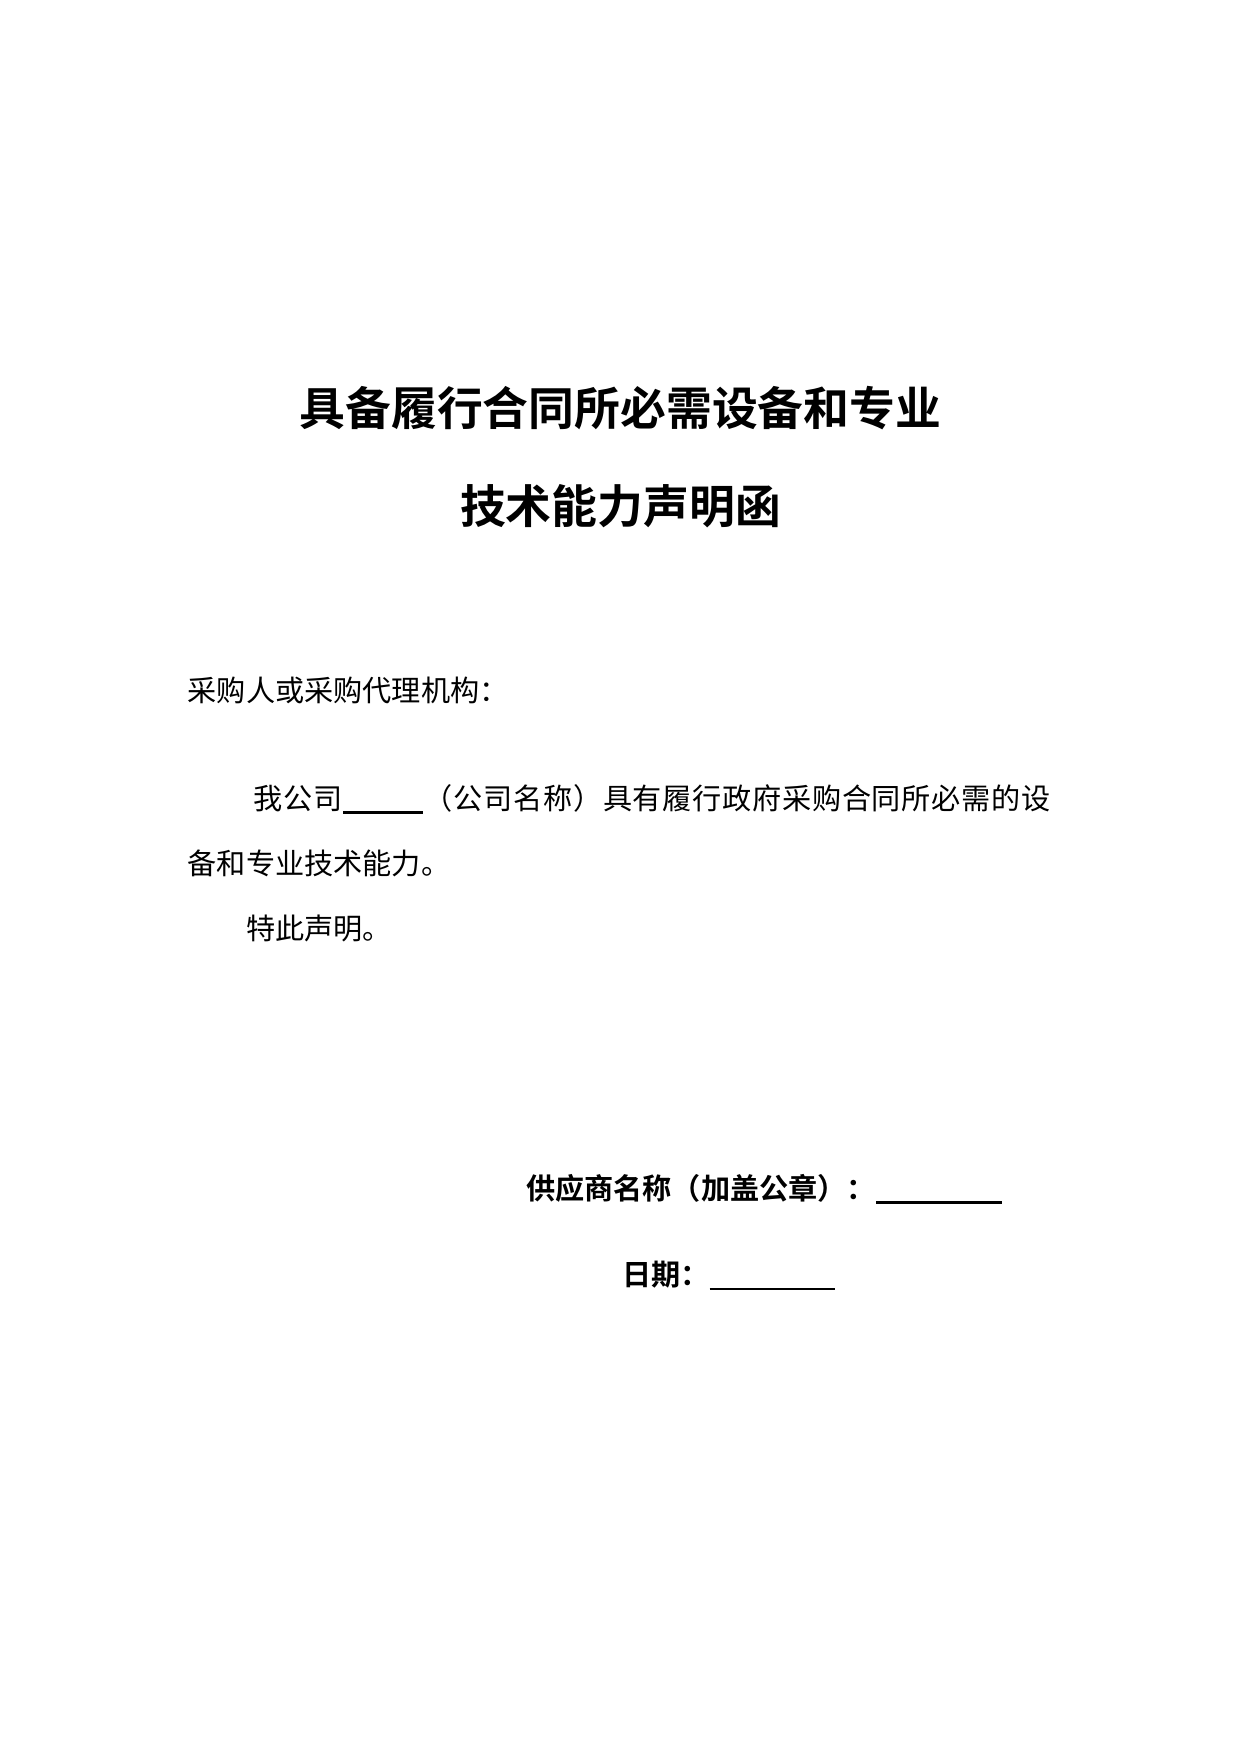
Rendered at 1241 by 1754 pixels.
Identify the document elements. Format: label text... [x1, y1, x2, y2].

text 采购人或采购代理机构： [187, 657, 1053, 722]
text 技术能力声明函 [187, 454, 1053, 552]
text 日期： [187, 1240, 1053, 1305]
text 供应商名称（加盖公章）： [253, 1154, 1053, 1219]
text 我公司 （公司名称）具有履行政府采购合同所必需的设备和专业技术能力。 [187, 764, 1053, 894]
text 具备履行合同所必需设备和专业 [187, 357, 1053, 454]
text 特此声明。 [187, 894, 1053, 959]
